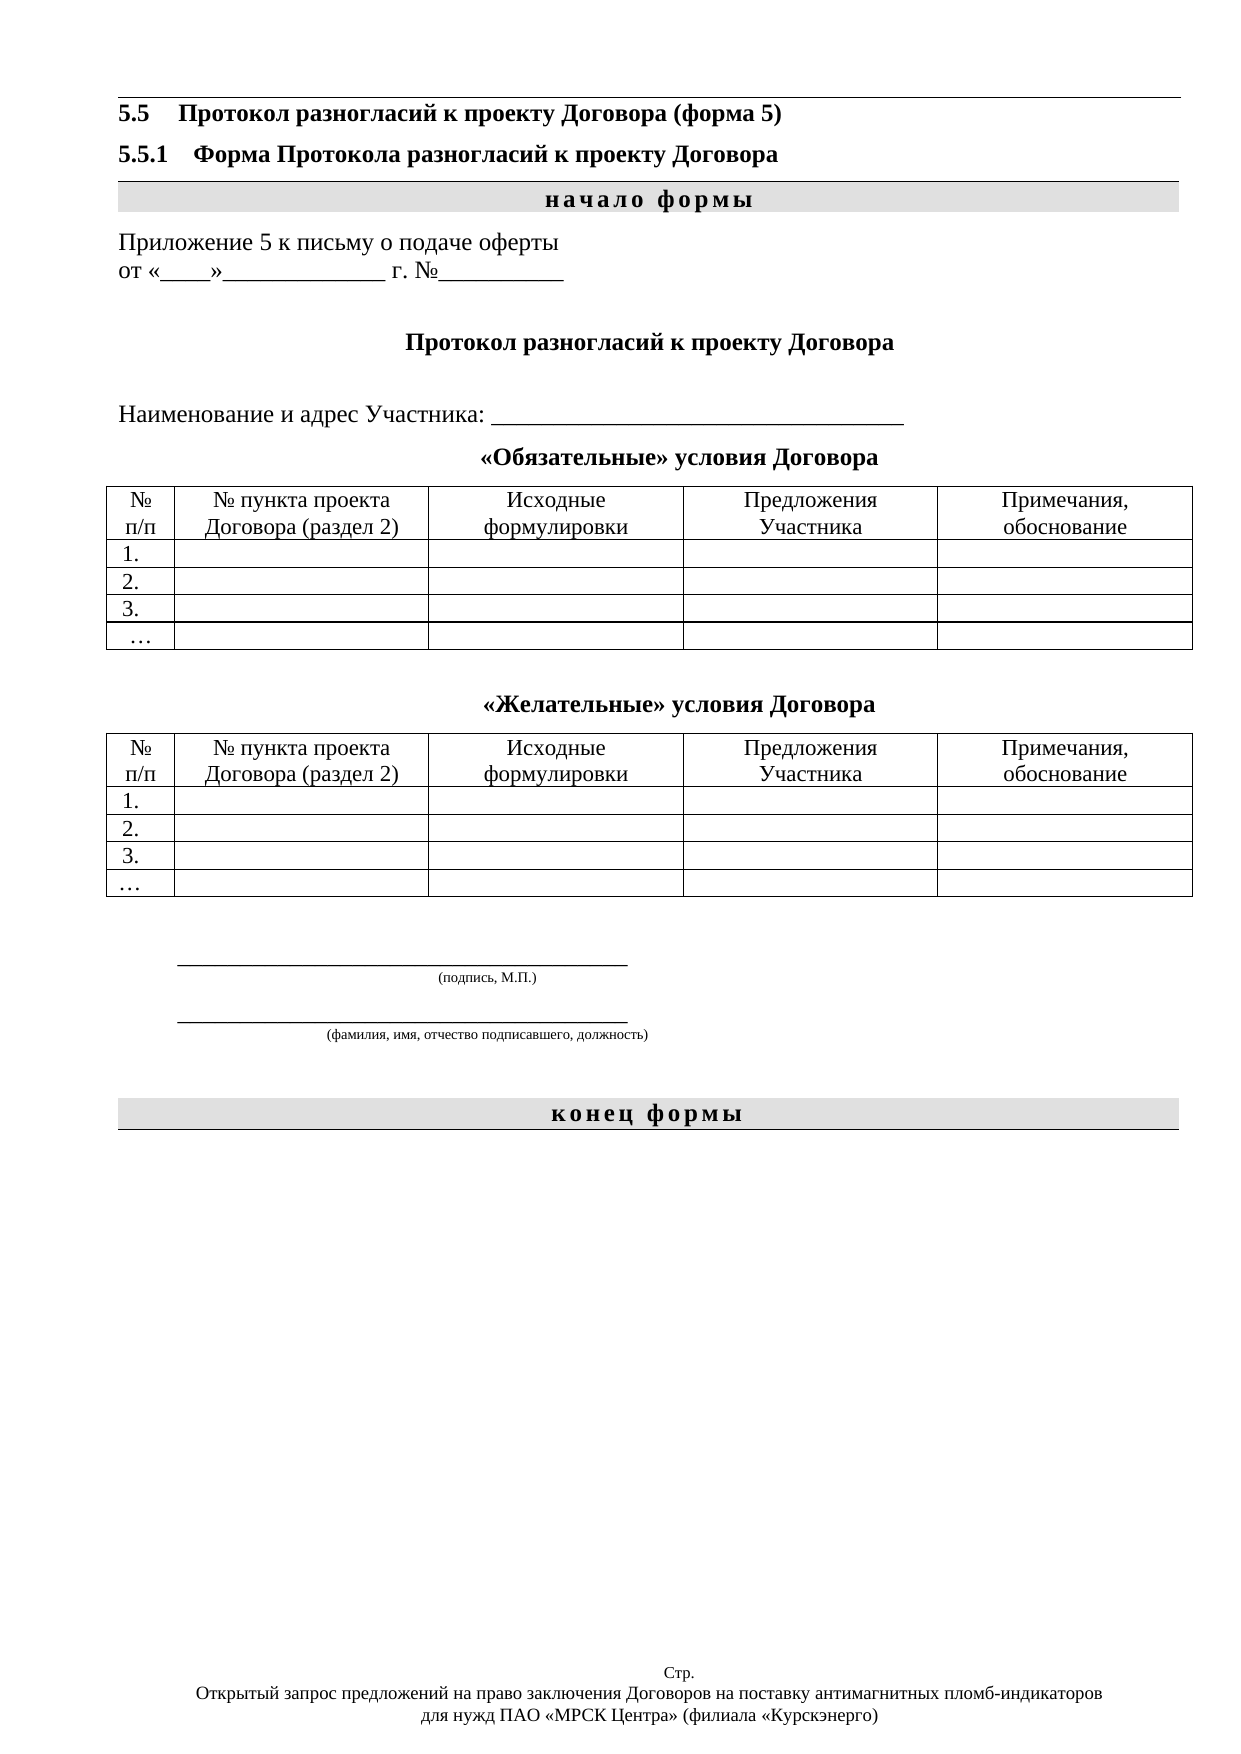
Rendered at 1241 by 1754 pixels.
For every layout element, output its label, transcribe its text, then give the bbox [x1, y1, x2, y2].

table_cell [107, 787, 174, 814]
table_cell [684, 595, 937, 621]
text конец формы [118, 1098, 1179, 1129]
table_cell [429, 568, 683, 594]
table_cell [107, 842, 174, 868]
text (подпись, М.П.) [118, 969, 797, 997]
table_cell [684, 623, 937, 649]
table_cell [938, 870, 1192, 896]
table_cell [107, 540, 174, 567]
text ____________________________________ [118, 997, 1181, 1026]
table_cell [175, 842, 428, 868]
table_cell [175, 595, 428, 621]
table_cell [175, 568, 428, 594]
table_cell [429, 623, 683, 649]
table_header № п/п [107, 487, 174, 539]
table_cell [684, 815, 937, 841]
text «Желательные» условия Договора [118, 689, 1181, 718]
table_cell [175, 540, 428, 567]
table_cell [107, 568, 174, 594]
table_cell [938, 595, 1192, 621]
table_cell [684, 870, 937, 896]
text Приложение 5 к письму о подаче оферты от «____»_____________ г. №__________ [118, 227, 1181, 284]
table_cell … [107, 623, 174, 649]
table_cell [175, 787, 428, 814]
table_cell [429, 595, 683, 621]
text Протокол разногласий к проекту Договора [118, 327, 1181, 356]
text ____________________________________ [118, 940, 1181, 969]
table_cell [429, 870, 683, 896]
text «Обязательные» условия Договора [118, 442, 1181, 471]
table_cell … [107, 870, 174, 896]
table_header Примечания, обоснование [938, 734, 1192, 786]
table_header № п/п [107, 734, 174, 786]
table_cell [938, 568, 1192, 594]
table_cell [429, 815, 683, 841]
text начало формы [118, 182, 1179, 212]
table_header Предложения Участника [684, 734, 937, 786]
table_cell [107, 595, 174, 621]
table_header Примечания, обоснование [938, 487, 1192, 539]
text (фамилия, имя, отчество подписавшего, должность) [118, 1026, 797, 1055]
table_header Исходные формулировки [429, 487, 683, 539]
table_cell [684, 568, 937, 594]
table_cell [107, 815, 174, 841]
table_cell [429, 842, 683, 868]
table_cell [175, 623, 428, 649]
table_cell [684, 842, 937, 868]
table_cell [938, 540, 1192, 567]
table_cell [175, 870, 428, 896]
subtitle Форма Протокола разногласий к проекту Договора [118, 139, 1181, 168]
table_header Исходные формулировки [429, 734, 683, 786]
table_cell [938, 842, 1192, 868]
table_header № пункта проекта Договора (раздел 2) [175, 487, 428, 539]
table_cell [175, 815, 428, 841]
table_header Предложения Участника [684, 487, 937, 539]
table_cell [684, 540, 937, 567]
table_cell [429, 540, 683, 567]
table_header № пункта проекта Договора (раздел 2) [175, 734, 428, 786]
text Наименование и адрес Участника: _________________________________ [118, 399, 1181, 428]
table_cell [938, 787, 1192, 814]
table_cell [938, 623, 1192, 649]
table_cell [938, 815, 1192, 841]
subtitle Протокол разногласий к проекту Договора (форма 5) [118, 98, 1181, 127]
table_cell [684, 787, 937, 814]
table_cell [429, 787, 683, 814]
